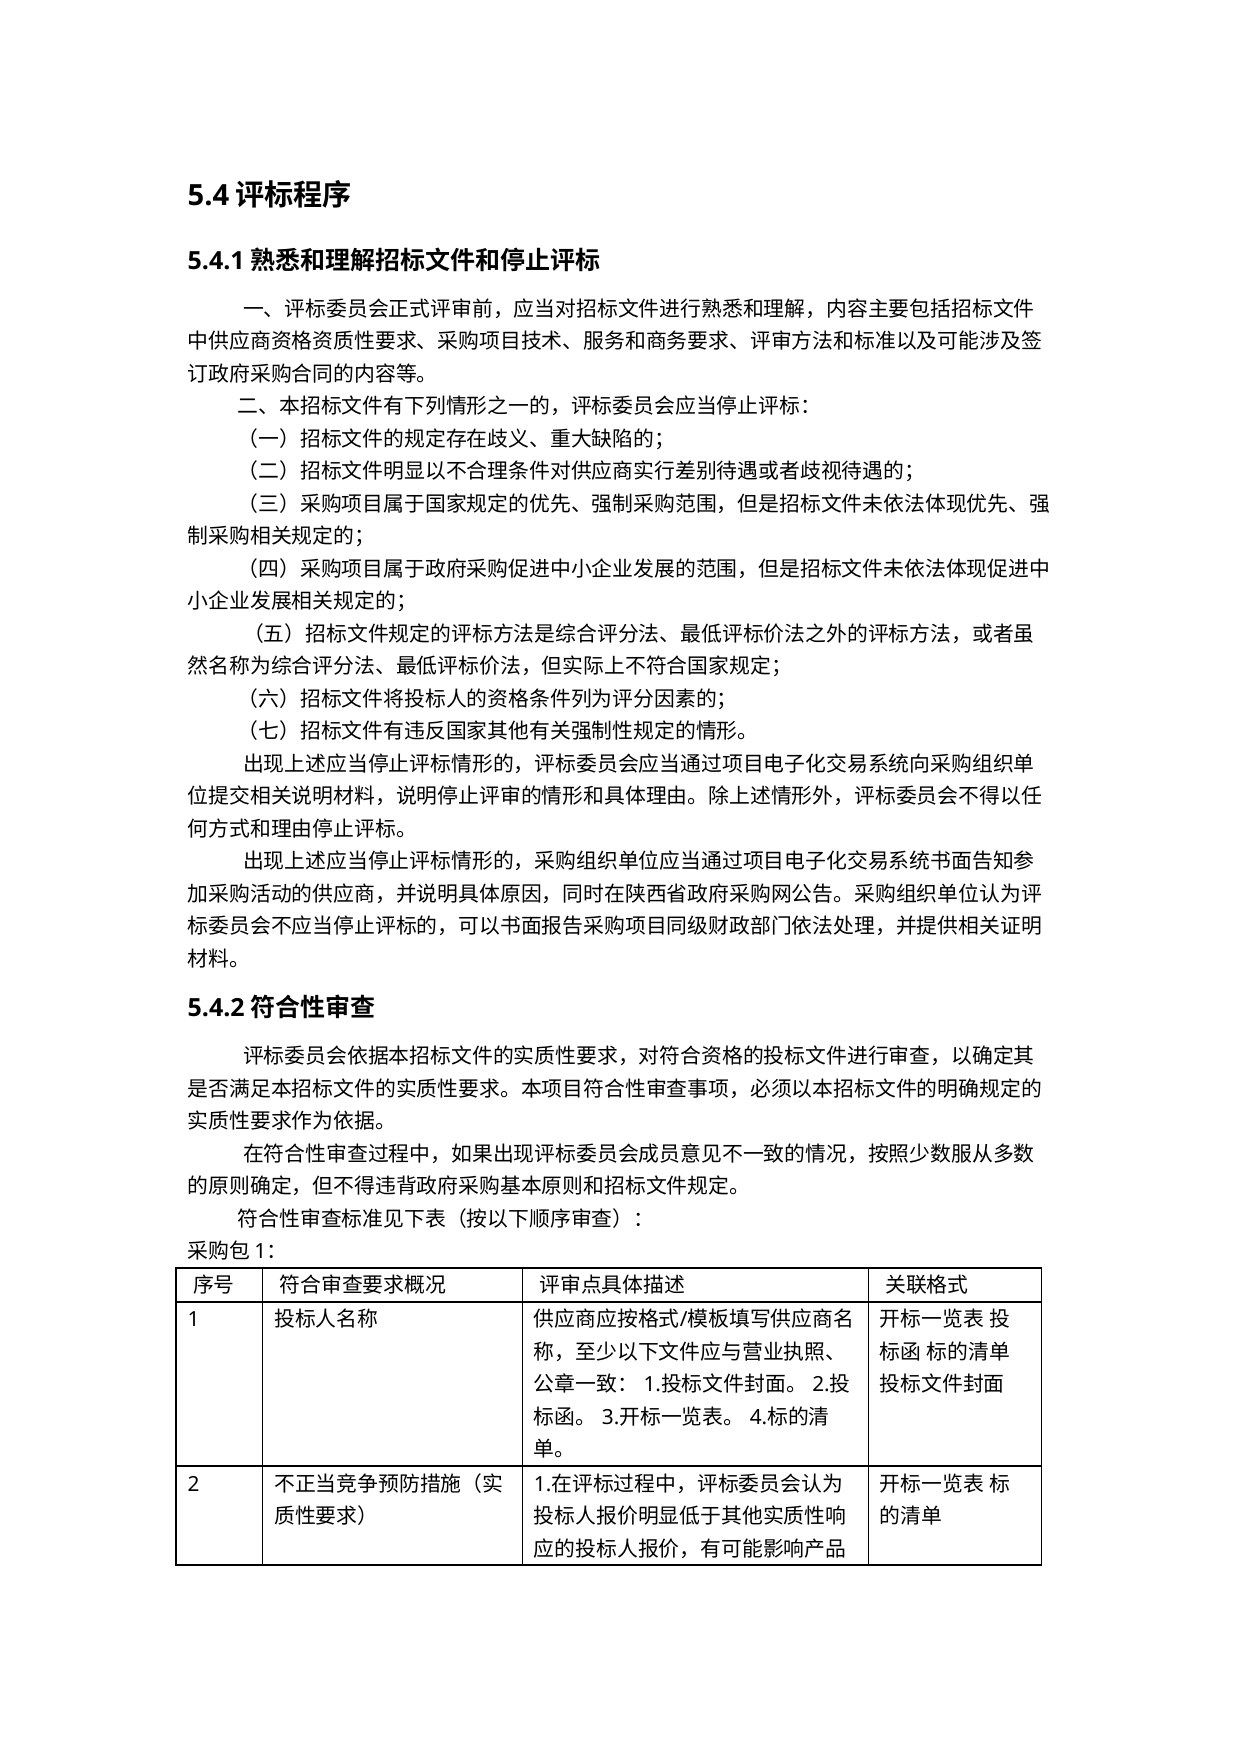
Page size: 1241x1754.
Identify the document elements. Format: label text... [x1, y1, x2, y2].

text 出现上述应当停止评标情形的，采购组织单位应当通过项目电子化交易系统书面告知参加采购活动的供应商，并说明具体原因，同时在陕西省政府采购网公告。采购组织单位认为评标委员会不应当停止评标的，可以书面报告采购项目同级财政部门依法处理，并提供相关证明材料。 [187, 844, 1053, 974]
text （二）招标文件明显以不合理条件对供应商实行差别待遇或者歧视待遇的； [187, 454, 1053, 487]
table_cell 不正当竞争预防措施（实质性要求） [263, 1467, 522, 1564]
text 出现上述应当停止评标情形的，评标委员会应当通过项目电子化交易系统向采购组织单位提交相关说明材料，说明停止评审的情形和具体理由。除上述情形外，评标委员会不得以任何方式和理由停止评标。 [187, 747, 1053, 844]
table_header 关联格式 [869, 1269, 1041, 1301]
table_cell 开标一览表 标的清单 [869, 1467, 1041, 1564]
text 5.4.1熟悉和理解招标文件和停止评标 [187, 227, 1053, 292]
table_cell 1 [177, 1303, 262, 1465]
text 采购包1： [187, 1234, 1053, 1267]
text 在符合性审查过程中，如果出现评标委员会成员意见不一致的情况，按照少数服从多数的原则确定，但不得违背政府采购基本原则和招标文件规定。 [187, 1137, 1053, 1202]
text （六）招标文件将投标人的资格条件列为评分因素的； [187, 682, 1053, 714]
text 二、本招标文件有下列情形之一的，评标委员会应当停止评标： [187, 389, 1053, 422]
table_cell 开标一览表 投标函 标的清单 投标文件封面 [869, 1303, 1041, 1465]
table_cell 2 [177, 1467, 262, 1564]
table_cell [523, 1467, 868, 1564]
text 5.4评标程序 [187, 162, 1053, 227]
table_header 评审点具体描述 [523, 1269, 868, 1301]
table_cell 投标人名称 [263, 1303, 522, 1465]
text 符合性审查标准见下表（按以下顺序审查）： [187, 1202, 1053, 1234]
table_cell 供应商应按格式/模板填写供应商名称，至少以下文件应与营业执照、公章一致： 1.投标文件封面。 2.投标函。 3.开标一览表。 4.标的清单。 [523, 1303, 868, 1465]
text （五）招标文件规定的评标方法是综合评分法、最低评标价法之外的评标方法，或者虽然名称为综合评分法、最低评标价法，但实际上不符合国家规定； [187, 617, 1053, 682]
text 评标委员会依据本招标文件的实质性要求，对符合资格的投标文件进行审查，以确定其是否满足本招标文件的实质性要求。本项目符合性审查事项，必须以本招标文件的明确规定的实质性要求作为依据。 [187, 1039, 1053, 1137]
text （一）招标文件的规定存在歧义、重大缺陷的； [187, 422, 1053, 454]
text 5.4.2符合性审查 [187, 974, 1053, 1039]
table_header 序号 [177, 1269, 262, 1301]
table_header 符合审查要求概况 [263, 1269, 522, 1301]
text （四）采购项目属于政府采购促进中小企业发展的范围，但是招标文件未依法体现促进中小企业发展相关规定的； [187, 552, 1053, 617]
text （七）招标文件有违反国家其他有关强制性规定的情形。 [187, 714, 1053, 747]
text 一、评标委员会正式评审前，应当对招标文件进行熟悉和理解，内容主要包括招标文件中供应商资格资质性要求、采购项目技术、服务和商务要求、评审方法和标准以及可能涉及签订政府采购合同的内容等。 [187, 292, 1053, 389]
text （三）采购项目属于国家规定的优先、强制采购范围，但是招标文件未依法体现优先、强制采购相关规定的； [187, 487, 1053, 552]
